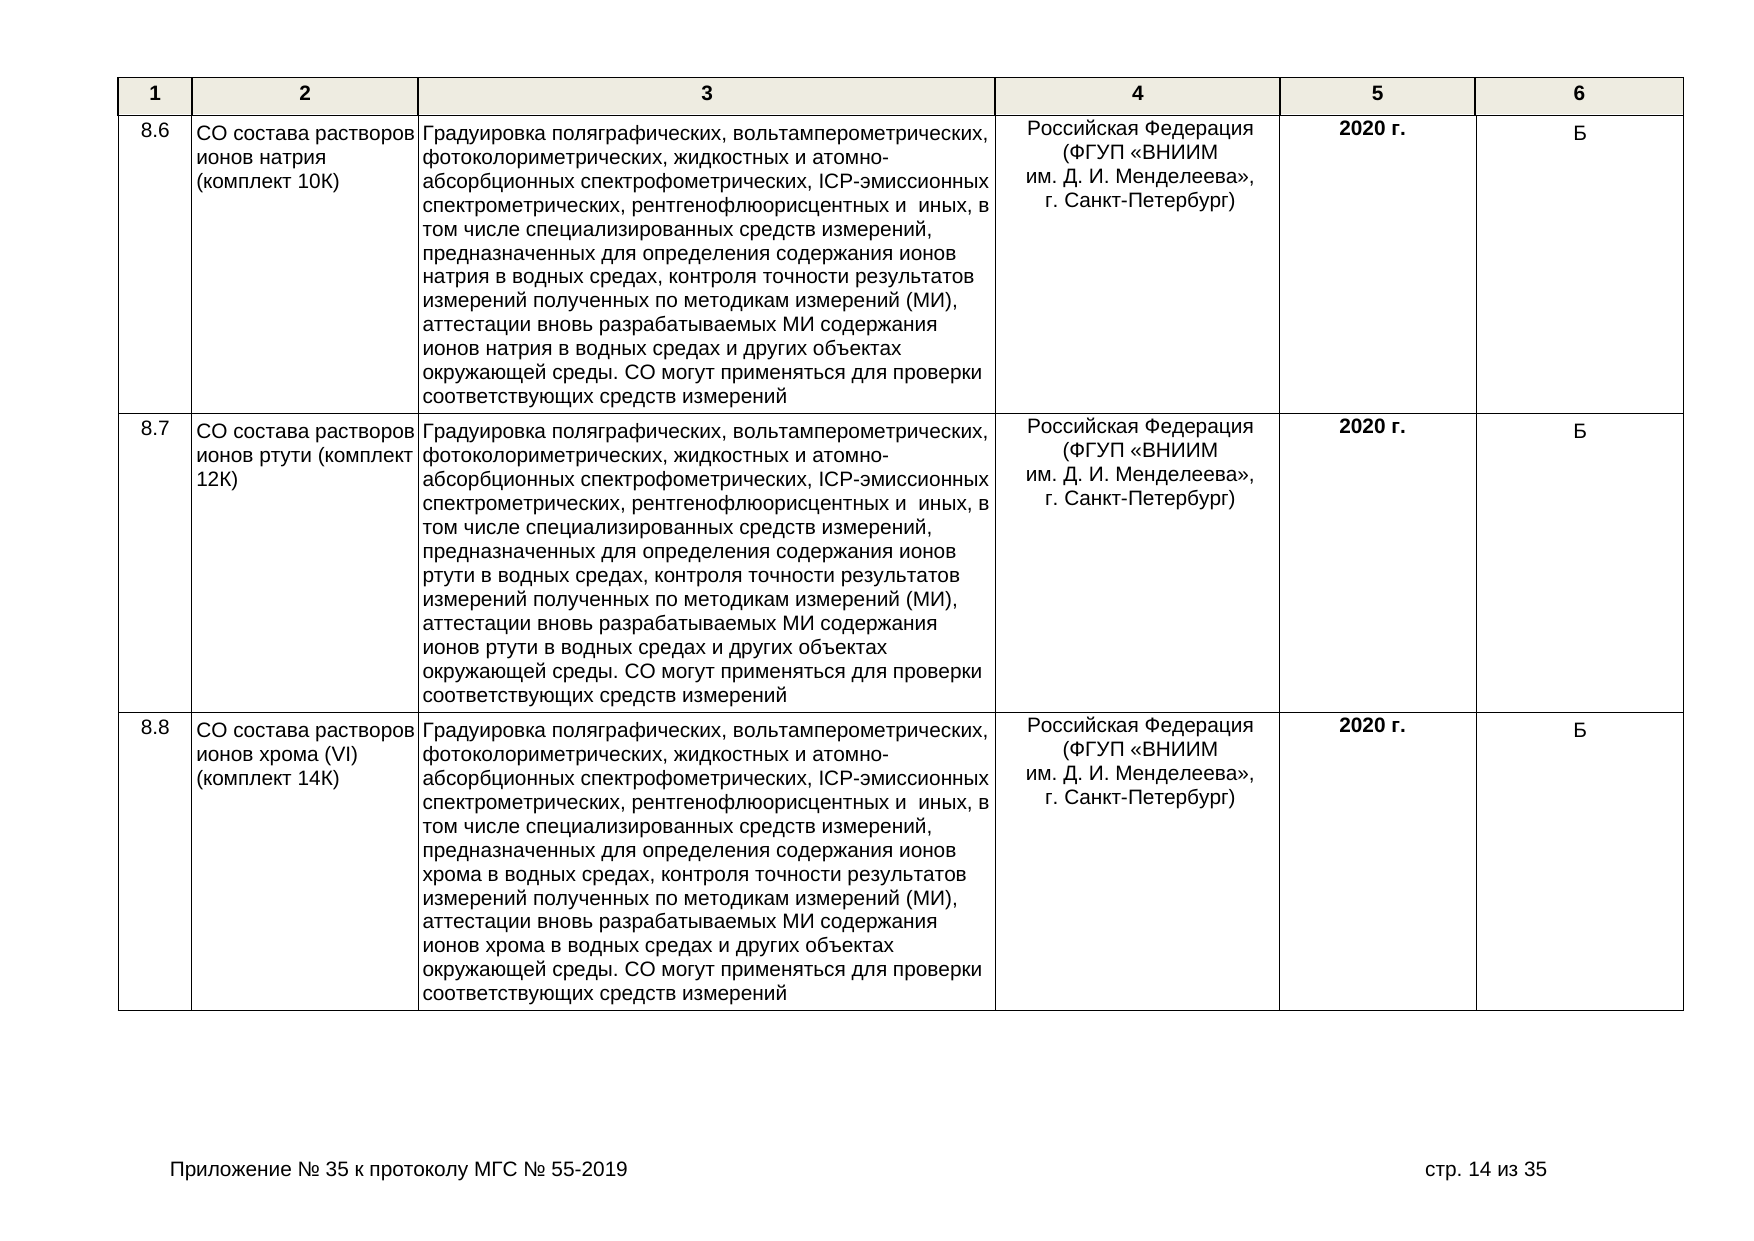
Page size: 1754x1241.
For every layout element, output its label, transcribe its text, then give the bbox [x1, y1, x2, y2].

table_cell СО состава растворов ионов натрия (комплект 10К) [192, 116, 418, 413]
table_cell Российская Федерация (ФГУП «ВНИИМ им. Д. И. Менделеева», г. Санкт-Петербург) [996, 116, 1279, 413]
table_cell Градуировка поляграфических, вольтамперометрических, фотоколориметрических, жидкостных и атомно-абсорбционных спектрофометрических, ICP-эмиссионных спектрометрических, рентгенофлюорисцентных и иных, в том числе специализированных средств измерений, предназначенных для определения содержания ионов ртути в водных средах, контроля точности результатов измерений полученных по методикам измерений (МИ), аттестации вновь разрабатываемых МИ содержания ионов ртути в водных средах и других объектах окружающей среды. СО могут применяться для проверки соответствующих средств измерений [419, 414, 995, 712]
table_cell СО состава растворов ионов хрома (VI) (комплект 14К) [192, 713, 418, 1010]
table_cell Б [1477, 713, 1683, 1010]
table_cell 8.7 [119, 414, 191, 712]
table_cell Российская Федерация (ФГУП «ВНИИМ им. Д. И. Менделеева», г. Санкт-Петербург) [996, 414, 1279, 712]
table_header 2 [193, 78, 417, 114]
table_header 4 [996, 78, 1279, 114]
table_header 3 [419, 78, 994, 114]
table_cell Б [1477, 116, 1683, 413]
table_cell Градуировка поляграфических, вольтамперометрических, фотоколориметрических, жидкостных и атомно-абсорбционных спектрофометрических, ICP-эмиссионных спектрометрических, рентгенофлюорисцентных и иных, в том числе специализированных средств измерений, предназначенных для определения содержания ионов хрома в водных средах, контроля точности результатов измерений полученных по методикам измерений (МИ), аттестации вновь разрабатываемых МИ содержания ионов хрома в водных средах и других объектах окружающей среды. СО могут применяться для проверки соответствующих средств измерений [419, 713, 995, 1010]
table_cell 2020 г. [1280, 414, 1476, 712]
table_cell 8.6 [119, 116, 191, 413]
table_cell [996, 713, 1279, 1010]
table_cell 8.8 [119, 713, 191, 1010]
table_cell 2020 г. [1280, 713, 1476, 1010]
table_header 6 [1476, 78, 1683, 114]
table_header 1 [119, 78, 191, 114]
table_cell 2020 г. [1280, 116, 1476, 413]
table_cell Градуировка поляграфических, вольтамперометрических, фотоколориметрических, жидкостных и атомно-абсорбционных спектрофометрических, ICP-эмиссионных спектрометрических, рентгенофлюорисцентных и иных, в том числе специализированных средств измерений, предназначенных для определения содержания ионов натрия в водных средах, контроля точности результатов измерений полученных по методикам измерений (МИ), аттестации вновь разрабатываемых МИ содержания ионов натрия в водных средах и других объектах окружающей среды. СО могут применяться для проверки соответствующих средств измерений [419, 116, 995, 413]
table_cell Б [1477, 414, 1683, 712]
table_header 5 [1281, 78, 1474, 114]
table_cell СО состава растворов ионов ртути (комплект 12К) [192, 414, 418, 712]
